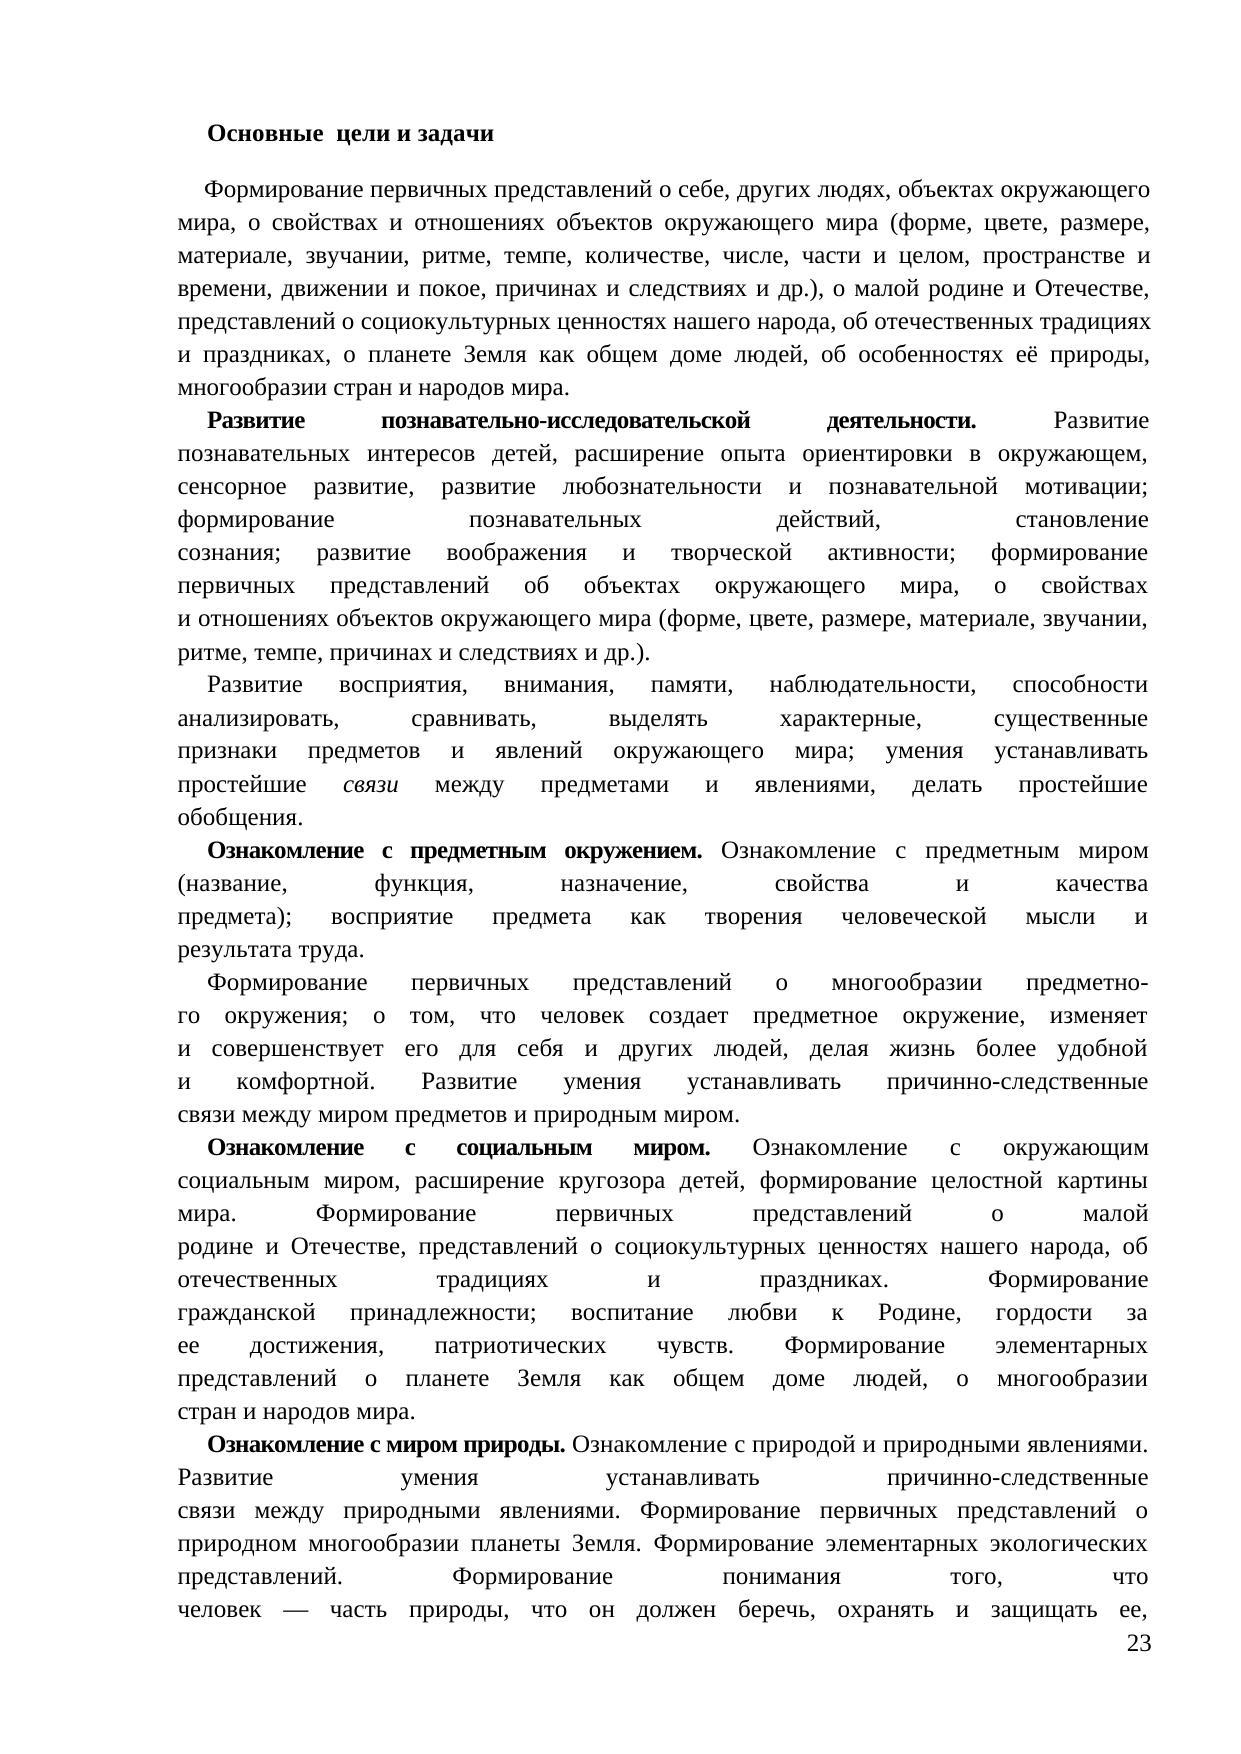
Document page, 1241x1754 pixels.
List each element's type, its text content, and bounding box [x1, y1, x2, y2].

text Формирование первичных представлений о многообразии предметно- го окружения; о том, что человек создает предметное окружение, изменяет и совершенствует его для себя и других людей, делая жизнь более удобной и комфортной. Развитие умения устанавливать причинно-следственные связи между миром предметов и природным миром. [177, 967, 1149, 1128]
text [177, 1429, 1149, 1623]
text Основные цели и задачи [177, 118, 1152, 147]
text Развитие восприятия, внимания, памяти, наблюдательности, способности анализировать, сравнивать, выделять характерные, существенные признаки предметов и явлений окружающего мира; умения устанавливать простейшие связи между предметами и явлениями, делать простейшие обобщения. [177, 669, 1149, 830]
text Ознакомление с предметным окружением. Ознакомление с предметным миром (название, функция, назначение, свойства и качества предмета); восприятие предмета как творения человеческой мысли и результата труда. [177, 835, 1149, 962]
list Формирование первичных представлений о себе, других людях, объектах окружающего мира, о свойствах и отношениях объектов окружающего мира (форме, цвете, размере, материале, звучании, ритме, темпе, количестве, числе, части и целом, пространстве и времени, движении и покое, причинах и следствиях и др.), о малой родине и Отечестве, представлений о социокультурных ценностях нашего народа, об отечественных традициях и праздниках, о планете Земля как общем доме людей, об особенностях её природы, многообразии стран и народов мира. [177, 174, 1152, 401]
text Развитие познавательно-исследовательской деятельности. Развитие познавательных интересов детей, расширение опыта ориентировки в окружающем, сенсорное развитие, развитие любознательности и познавательной мотивации; формирование познавательных действий, становление сознания; развитие воображения и творческой активности; формирование первичных представлений об объектах окружающего мира, о свойствах и отношениях объектов окружающего мира (форме, цвете, размере, материале, звучании, ритме, темпе, причинах и следствиях и др.). [177, 405, 1149, 665]
text Ознакомление с социальным миром. Ознакомление с окружающим социальным миром, расширение кругозора детей, формирование целостной картины мира. Формирование первичных представлений о малой родине и Отечестве, представлений о социокультурных ценностях нашего народа, об отечественных традициях и праздниках. Формирование гражданской принадлежности; воспитание любви к Родине, гордости за ее достижения, патриотических чувств. Формирование элементарных представлений о планете Земля как общем доме людей, о многообразии стран и народов мира. [177, 1132, 1149, 1425]
